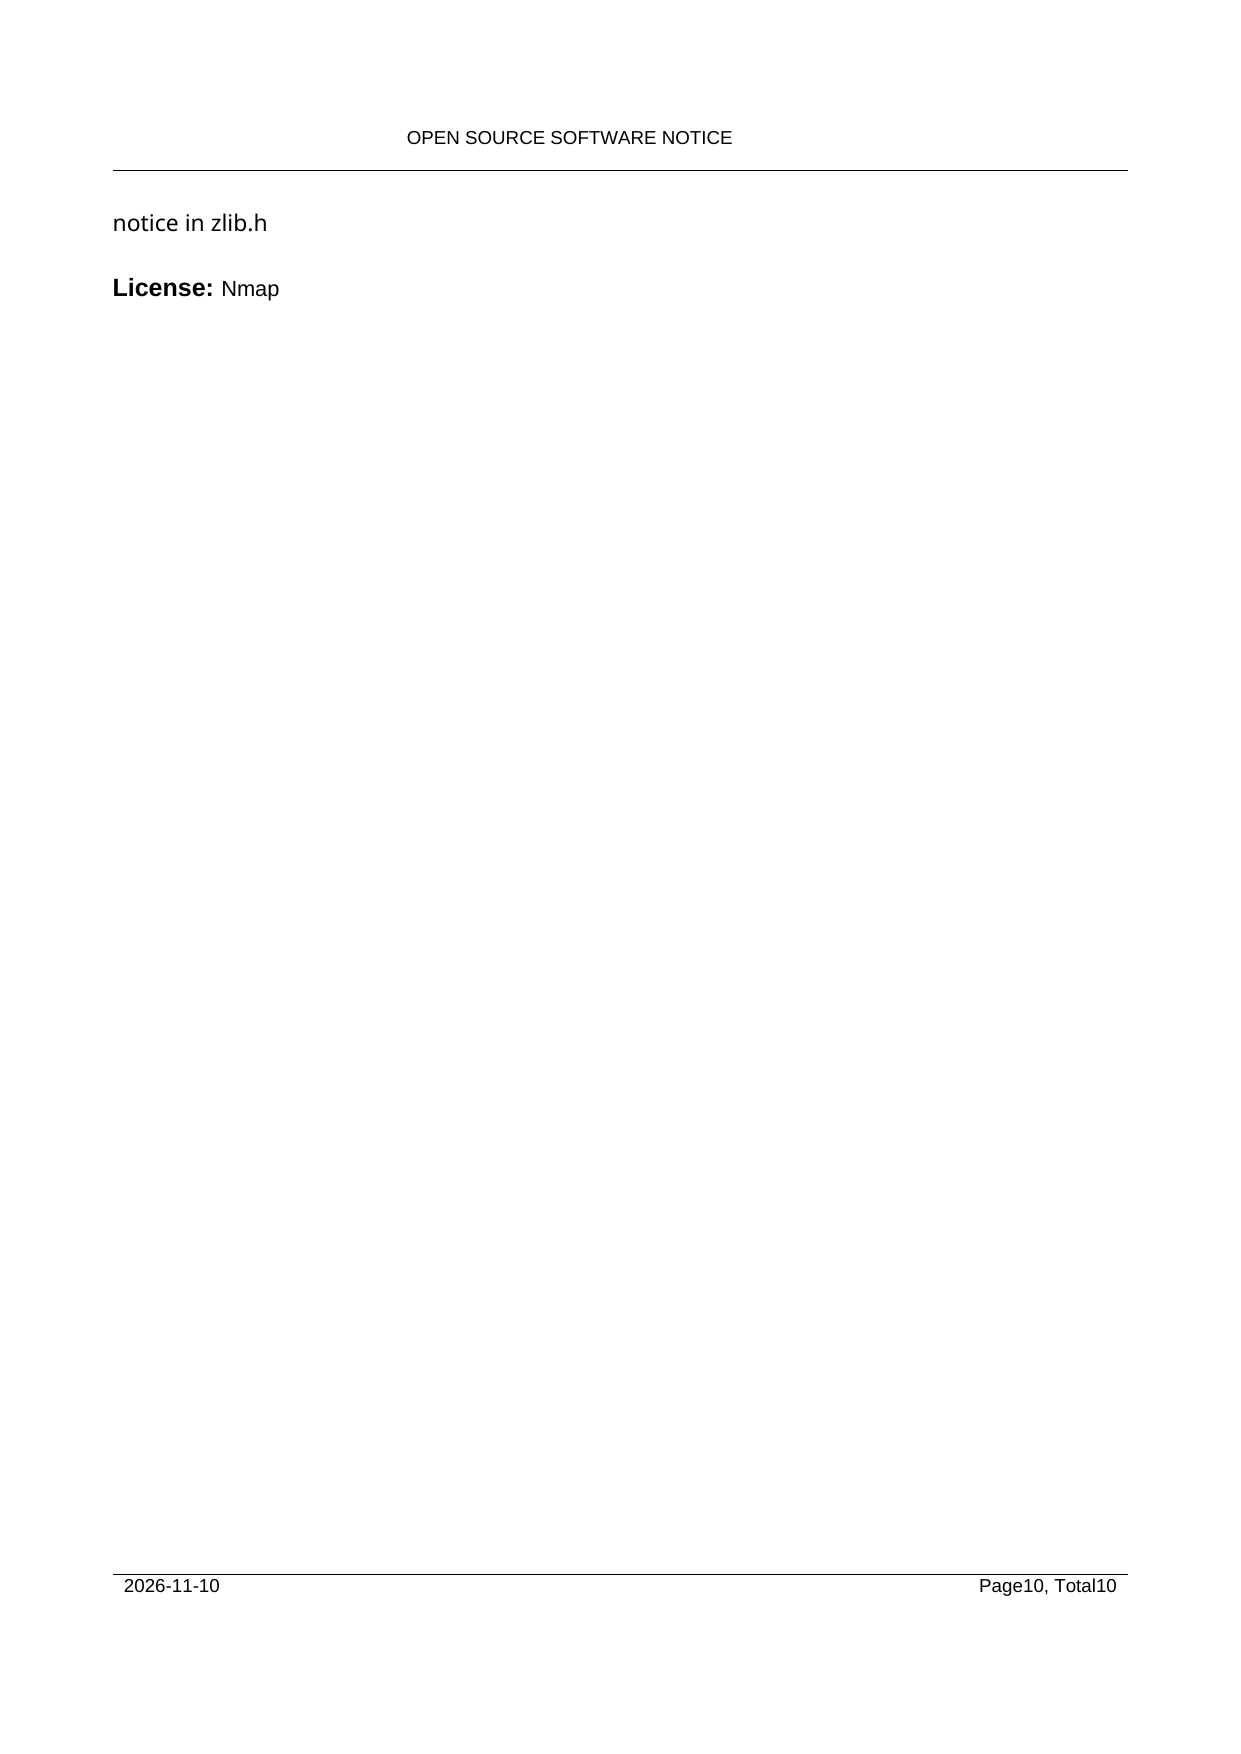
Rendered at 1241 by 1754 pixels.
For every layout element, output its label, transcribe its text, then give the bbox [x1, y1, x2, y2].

text License: Nmap [112, 271, 1128, 304]
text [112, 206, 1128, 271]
